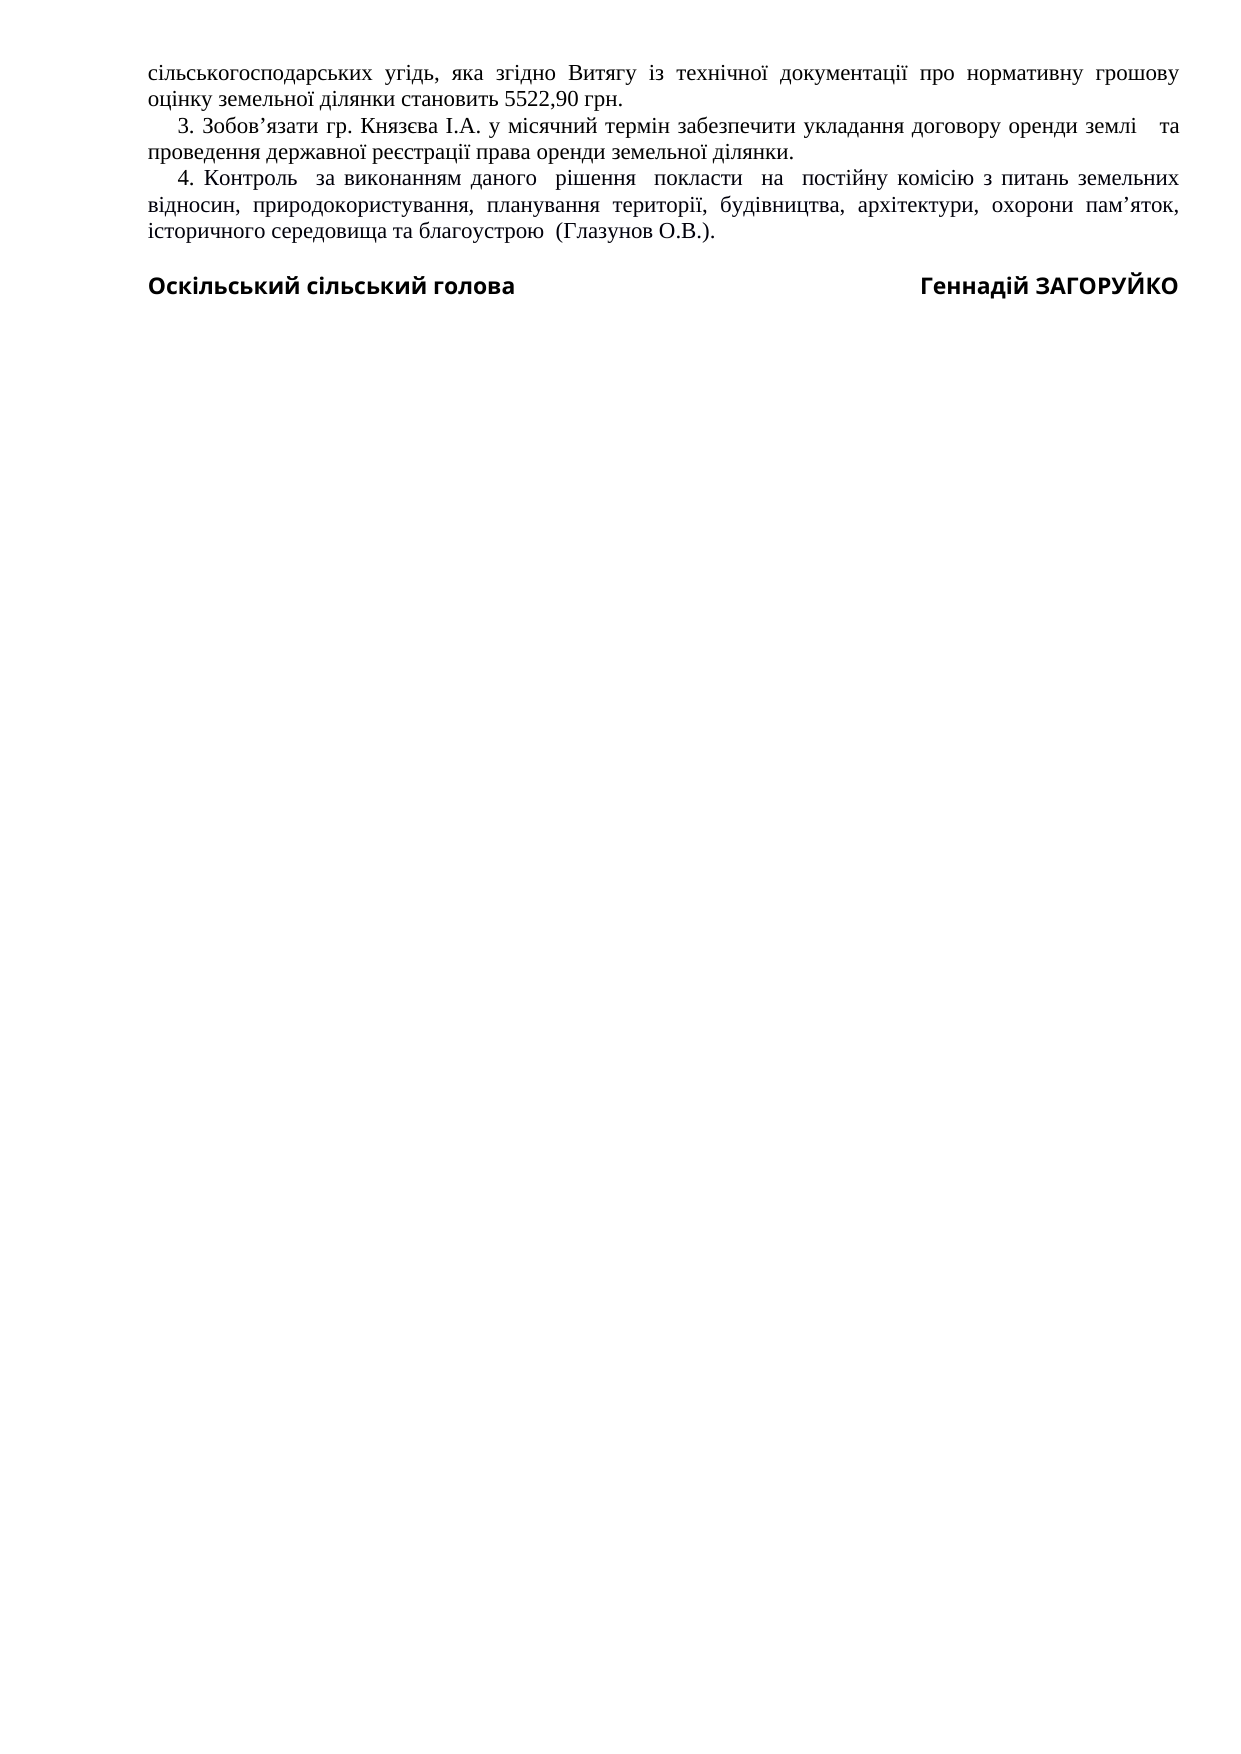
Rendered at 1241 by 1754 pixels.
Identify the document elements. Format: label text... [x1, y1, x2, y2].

text Оскільський сільський голова Геннадій ЗАГОРУЙКО [148, 270, 1181, 301]
text 3. Зобов’язати гр. Князєва І.А. у місячний термін забезпечити укладання договору оренди землі та проведення державної реєстрації права оренди земельної ділянки. [148, 112, 1181, 164]
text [148, 59, 1181, 112]
text 4. Контроль за виконанням даного рішення покласти на постійну комісію з питань земельних відносин, природокористування, планування території, будівництва, архітектури, охорони пам’яток, історичного середовища та благоустрою (Глазунов О.В.). [148, 164, 1181, 243]
